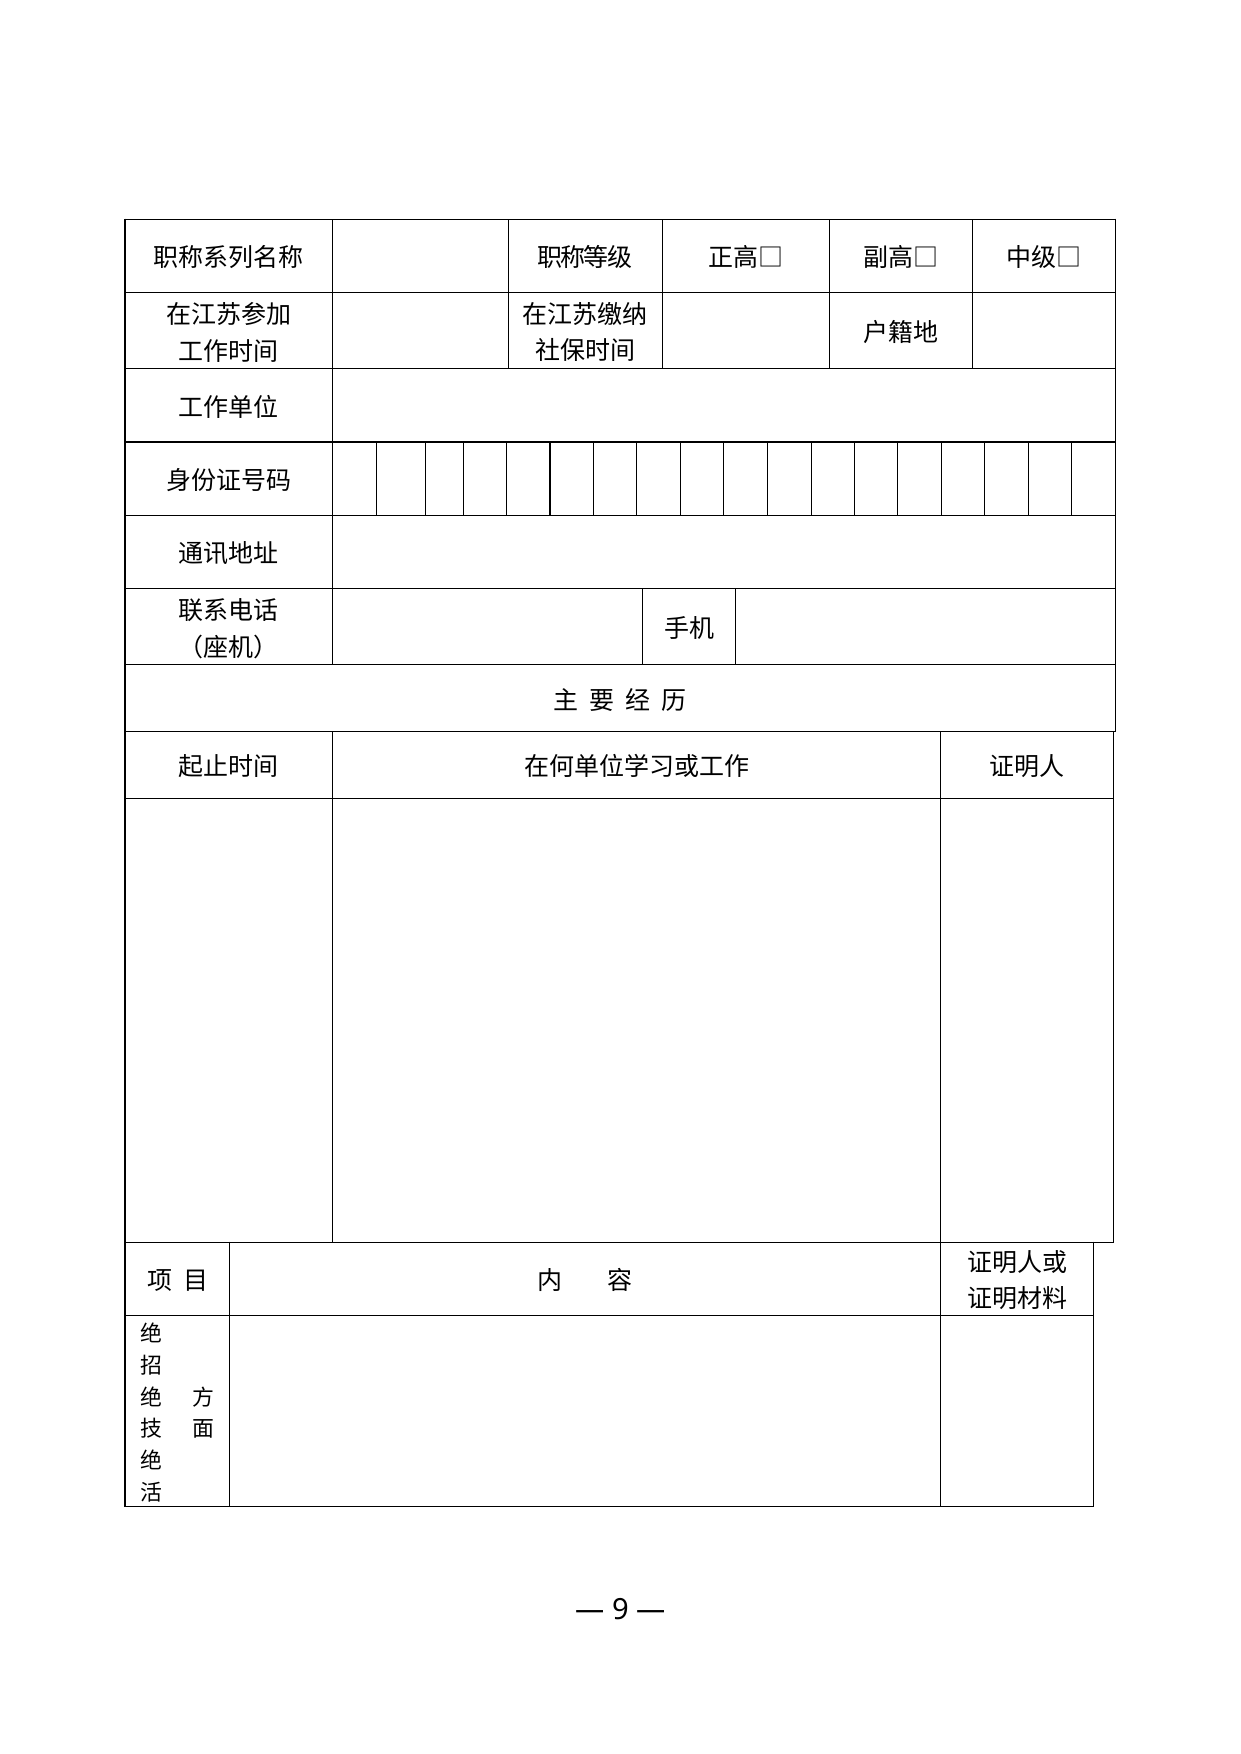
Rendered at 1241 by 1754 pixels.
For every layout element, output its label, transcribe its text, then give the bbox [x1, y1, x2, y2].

table_cell [812, 443, 854, 515]
table_cell 主 要 经 历 [126, 665, 1115, 731]
table_cell 证明人或 证明材料 [941, 1243, 1093, 1315]
table_cell [973, 293, 1115, 368]
table_cell 项 目 [126, 1243, 229, 1315]
table_cell 联系电话 （座机） [126, 589, 332, 664]
table_cell [724, 443, 767, 515]
table_cell [663, 293, 829, 368]
table_cell 职称系列名称 [126, 220, 332, 292]
table_cell [333, 589, 642, 664]
table_cell [426, 443, 463, 515]
table_cell 户籍地 [830, 293, 972, 368]
table_cell [333, 293, 508, 368]
table_cell 在何单位学习或工作 [333, 732, 940, 798]
table_cell [126, 799, 332, 1242]
table_cell [681, 443, 723, 515]
table_cell [594, 443, 636, 515]
table_cell 绝招绝技绝活 [126, 1316, 177, 1506]
table_cell [507, 443, 549, 515]
table_cell [333, 799, 940, 1242]
table_cell [942, 443, 984, 515]
table_cell [1072, 443, 1115, 515]
table_cell [230, 1316, 940, 1506]
table_cell 手机 [643, 589, 735, 664]
table_cell [941, 1316, 1093, 1506]
table_cell [333, 369, 1115, 441]
table_cell 起止时间 [126, 732, 332, 798]
table_cell [898, 443, 941, 515]
table_cell 内 容 [230, 1243, 940, 1315]
table_cell 在江苏参加 工作时间 [126, 293, 332, 368]
table_cell 中级□ [973, 220, 1115, 292]
table_cell 方面 [177, 1316, 229, 1506]
table_cell [333, 220, 508, 292]
table_cell [1029, 443, 1071, 515]
table_cell [464, 443, 506, 515]
table_cell [768, 443, 811, 515]
table_cell [736, 589, 1115, 664]
table_cell [551, 443, 593, 515]
table_cell [637, 443, 680, 515]
table_cell [855, 443, 897, 515]
table_cell 工作单位 [126, 369, 332, 441]
table_cell 证明人 [941, 732, 1113, 798]
table_cell 身份证号码 [126, 443, 332, 515]
table_cell 通讯地址 [126, 516, 332, 588]
table_cell 正高□ [663, 220, 829, 292]
table_cell 职称等级 [509, 220, 662, 292]
table_cell [333, 516, 1115, 588]
table_cell 副高□ [830, 220, 972, 292]
table_cell [377, 443, 425, 515]
table_cell [985, 443, 1028, 515]
table_cell [941, 799, 1113, 1242]
table_cell [333, 443, 376, 515]
table_cell 在江苏缴纳社保时间 [509, 293, 662, 368]
